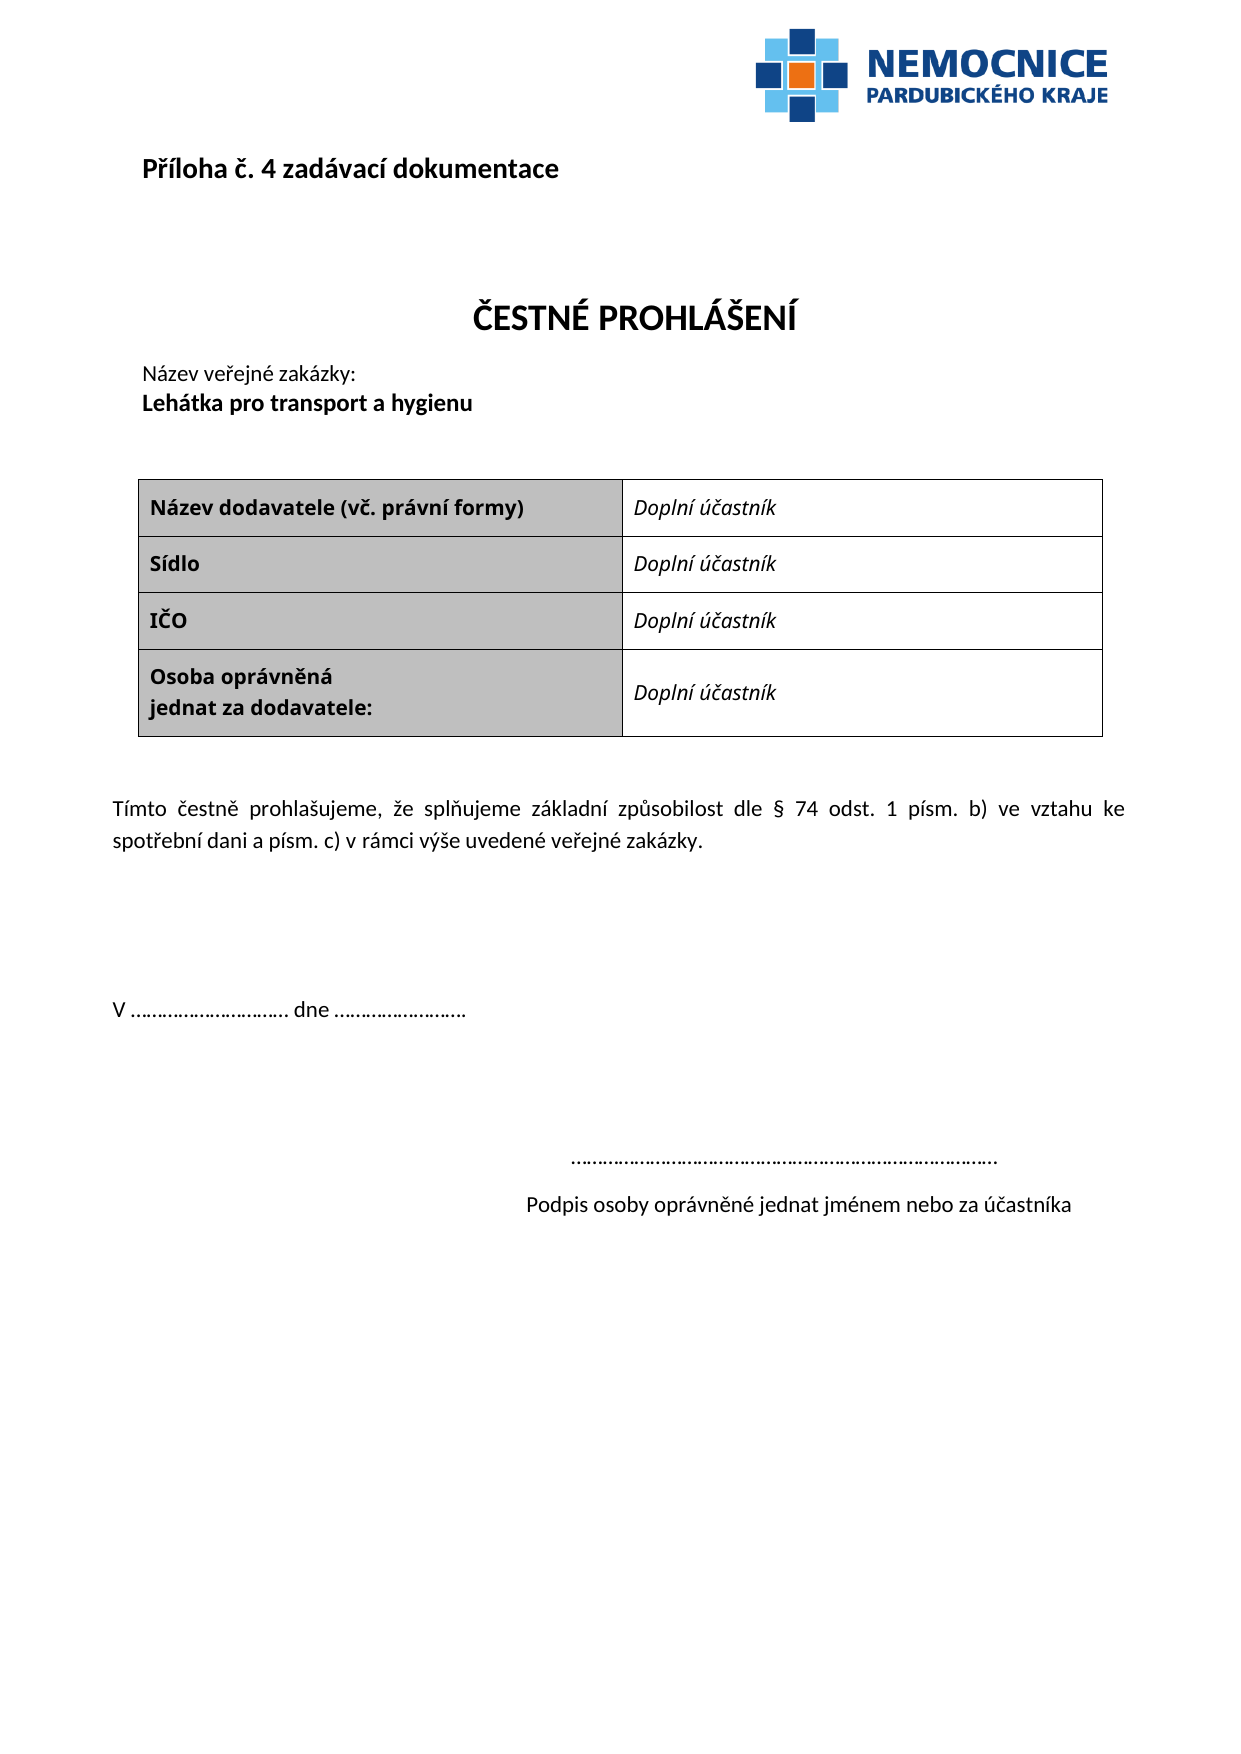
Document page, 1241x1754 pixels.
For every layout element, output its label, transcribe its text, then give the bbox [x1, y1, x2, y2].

text Podpis osoby oprávněné jednat jménem nebo za účastníka [112, 1191, 1128, 1219]
table_header Název dodavatele (vč. právní formy) [139, 480, 622, 536]
table_cell IČO [139, 593, 622, 649]
text Tímto čestně prohlašujeme, že splňujeme základní způsobilost dle § 74 odst. 1 písm. b) ve vztahu ke spotřební dani a písm. c) v rámci výše uvedené veřejné zakázky. [112, 794, 1128, 854]
text Název veřejné zakázky: [112, 359, 1128, 387]
text V ………………………… dne ……………………. [112, 995, 1128, 1023]
text ……………………………………………………………………… [112, 1142, 1128, 1170]
text Lehátka pro transport a hygienu [142, 387, 1128, 417]
table_cell Doplní účastník [623, 537, 1102, 592]
text ČESTNÉ PROHLÁŠENÍ [142, 294, 1128, 339]
table_cell Doplní účastník [623, 650, 1102, 736]
text Příloha č. 4 zadávací dokumentace [142, 150, 1128, 186]
table_header Doplní účastník [623, 480, 1102, 536]
picture [754, 27, 1108, 123]
table_cell Sídlo [139, 537, 622, 592]
table_cell Doplní účastník [623, 593, 1102, 649]
table_cell Osoba oprávněná jednat za dodavatele: [139, 650, 622, 736]
